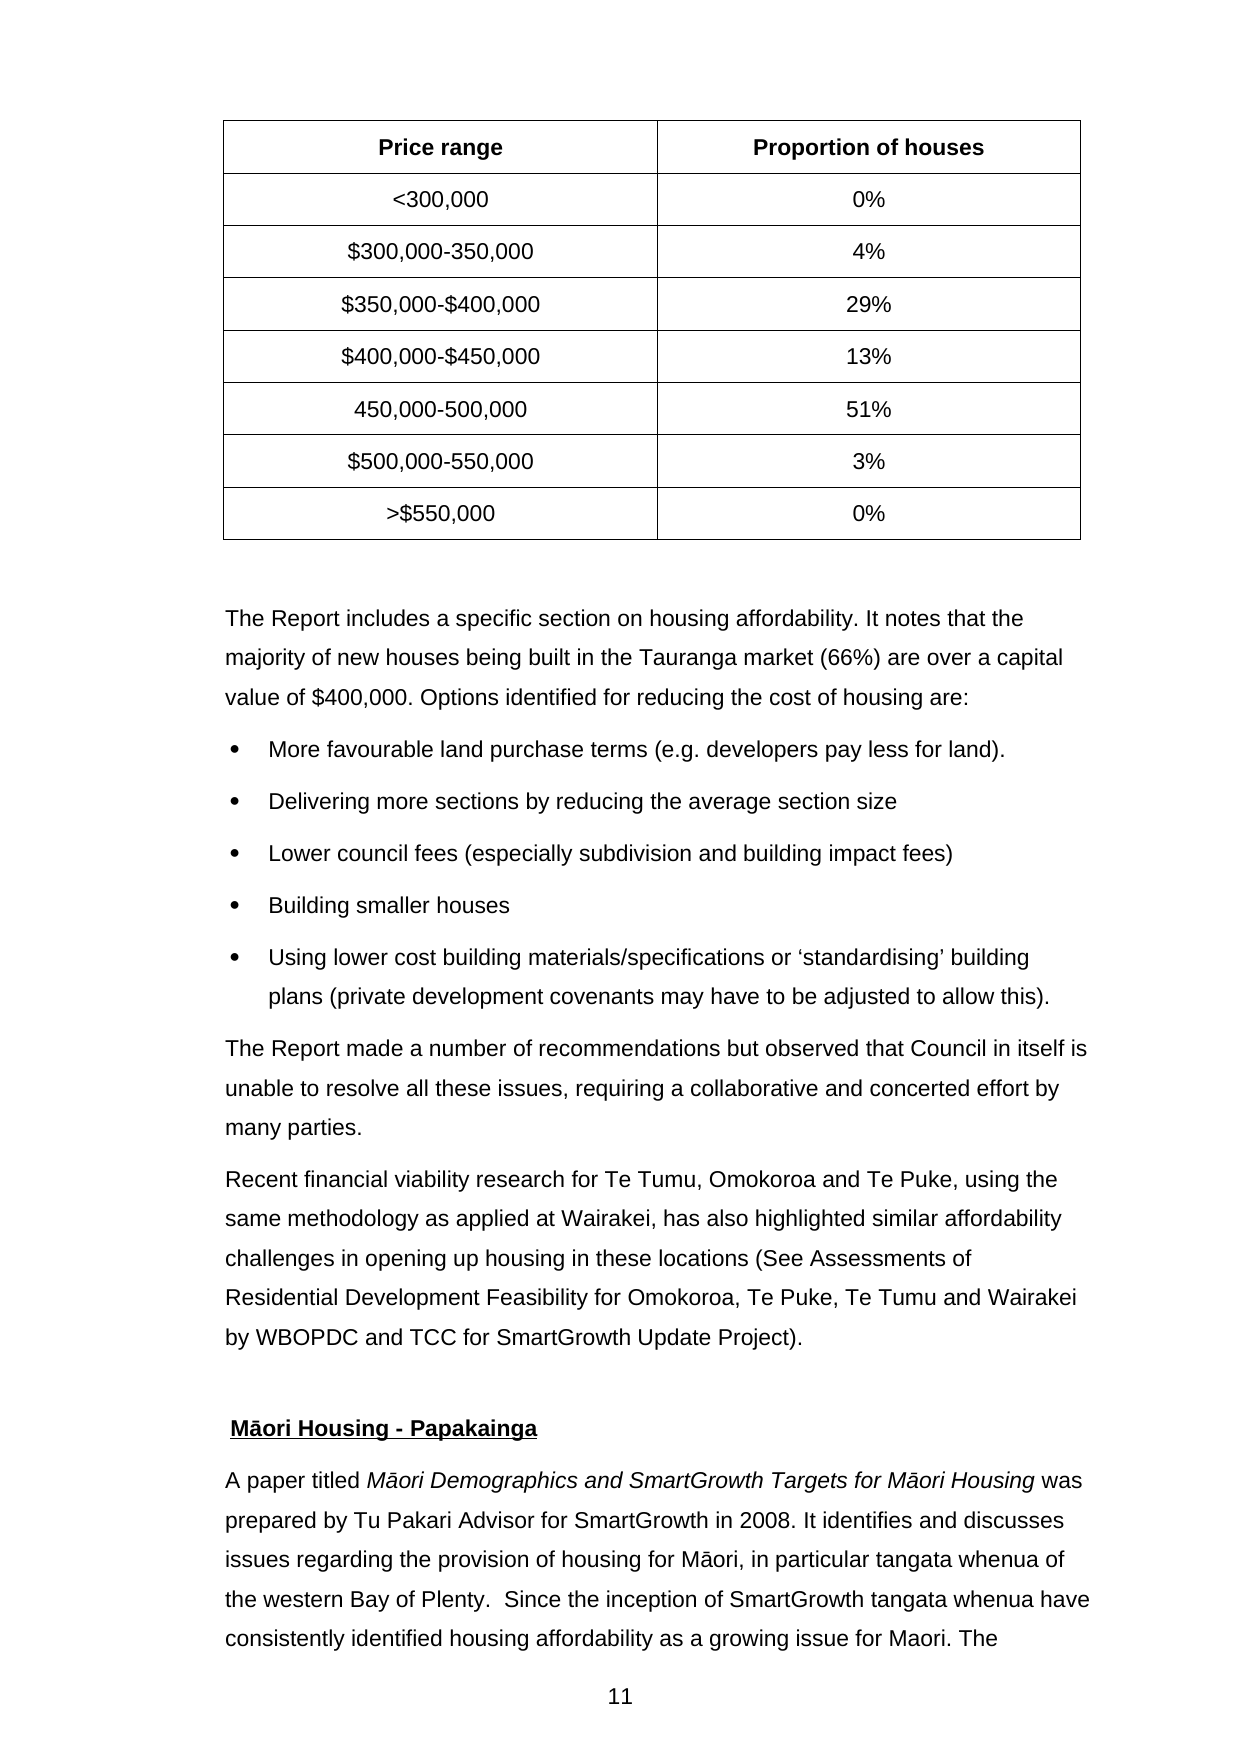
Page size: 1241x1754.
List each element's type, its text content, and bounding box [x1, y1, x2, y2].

table_cell 0% [658, 174, 1080, 225]
table_cell 29% [658, 278, 1080, 329]
table_cell >$550,000 [224, 488, 657, 539]
text The Report made a number of recommendations but observed that Council in itself is unable to resolve all these issues, requiring a collaborative and concerted effort by many parties. [225, 1035, 1090, 1140]
list Using lower cost building materials/specifications or ‘standardising’ building plans (private development covenants may have to be adjusted to allow this). [231, 943, 1090, 1009]
text Recent financial viability research for Te Tumu, Omokoroa and Te Puke, using the same methodology as applied at Wairakei, has also highlighted similar affordability challenges in opening up housing in these locations (See Assessments of Residential Development Feasibility for Omokoroa, Te Puke, Te Tumu and Wairakei by WBOPDC and TCC for SmartGrowth Update Project). [225, 1166, 1090, 1350]
table_cell 13% [658, 331, 1080, 382]
list Building smaller houses [231, 892, 1090, 918]
table_cell $300,000-350,000 [224, 226, 657, 277]
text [225, 1467, 1090, 1652]
list Delivering more sections by reducing the average section size [231, 788, 1090, 814]
table_cell <300,000 [224, 174, 657, 225]
list More favourable land purchase terms (e.g. developers pay less for land). [231, 736, 1090, 762]
text The Report includes a specific section on housing affordability. It notes that the majority of new houses being built in the Tauranga market (66%) are over a capital value of $400,000. Options identified for reducing the cost of housing are: [225, 605, 1090, 710]
list Lower council fees (especially subdivision and building impact fees) [231, 839, 1090, 866]
table_cell $500,000-550,000 [224, 435, 657, 487]
table_cell 51% [658, 383, 1080, 434]
table_header Proportion of houses [658, 121, 1080, 172]
table_cell 450,000-500,000 [224, 383, 657, 434]
subtitle Māori Housing - Papakainga [150, 1415, 1090, 1442]
table_header Price range [224, 121, 657, 172]
table_cell 4% [658, 226, 1080, 277]
table_cell 3% [658, 435, 1080, 487]
table_cell 0% [658, 488, 1080, 539]
table_cell $350,000-$400,000 [224, 278, 657, 329]
table_cell $400,000-$450,000 [224, 331, 657, 382]
